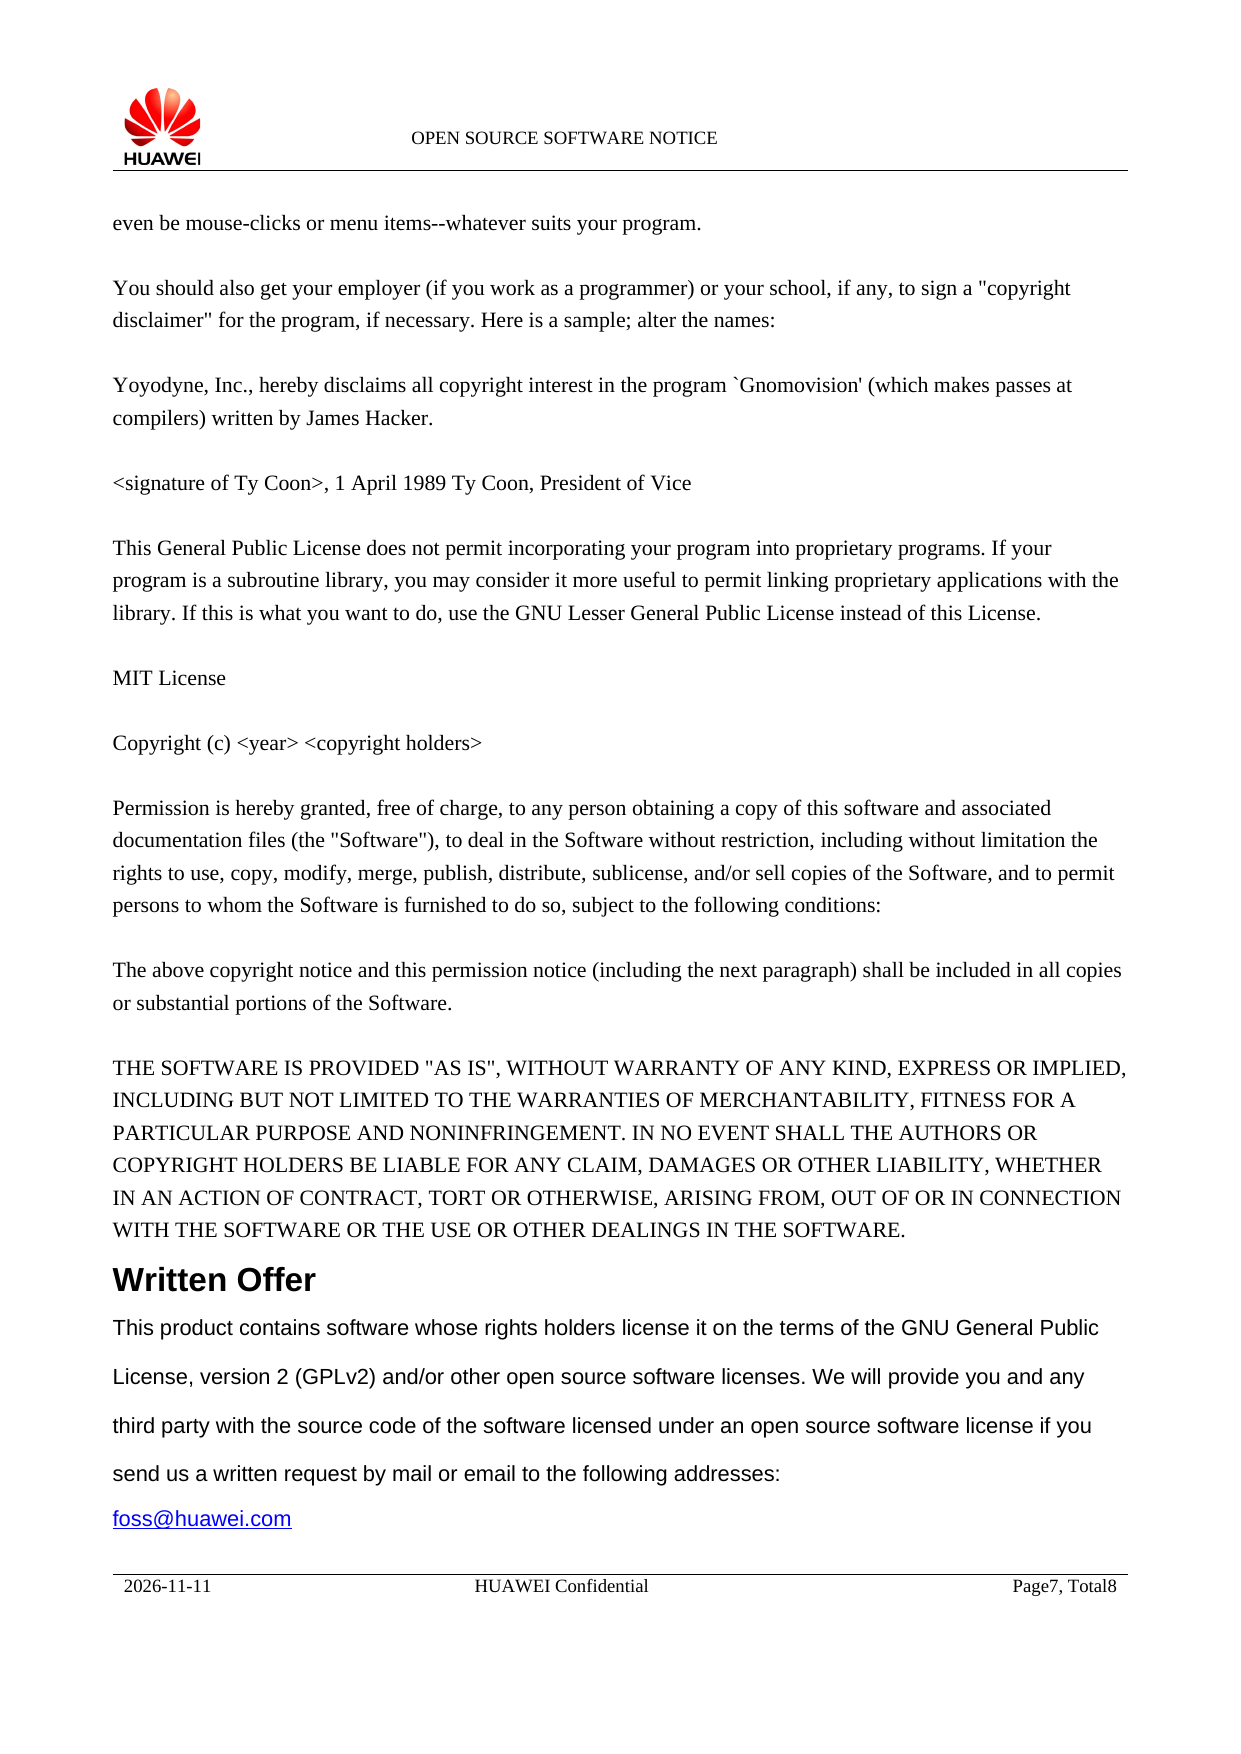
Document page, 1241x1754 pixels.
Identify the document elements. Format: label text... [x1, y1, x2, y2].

text Written Offer [112, 1246, 1128, 1311]
text foss@huawei.com [112, 1503, 1128, 1535]
picture [124, 88, 201, 165]
text This product contains software whose rights holders license it on the terms of the GNU General Public License, version 2 (GPLv2) and/or other open source software licenses. We will provide you and any third party with the source code of the software licensed under an open source software license if you send us a written request by mail or email to the following addresses: [112, 1311, 1128, 1490]
